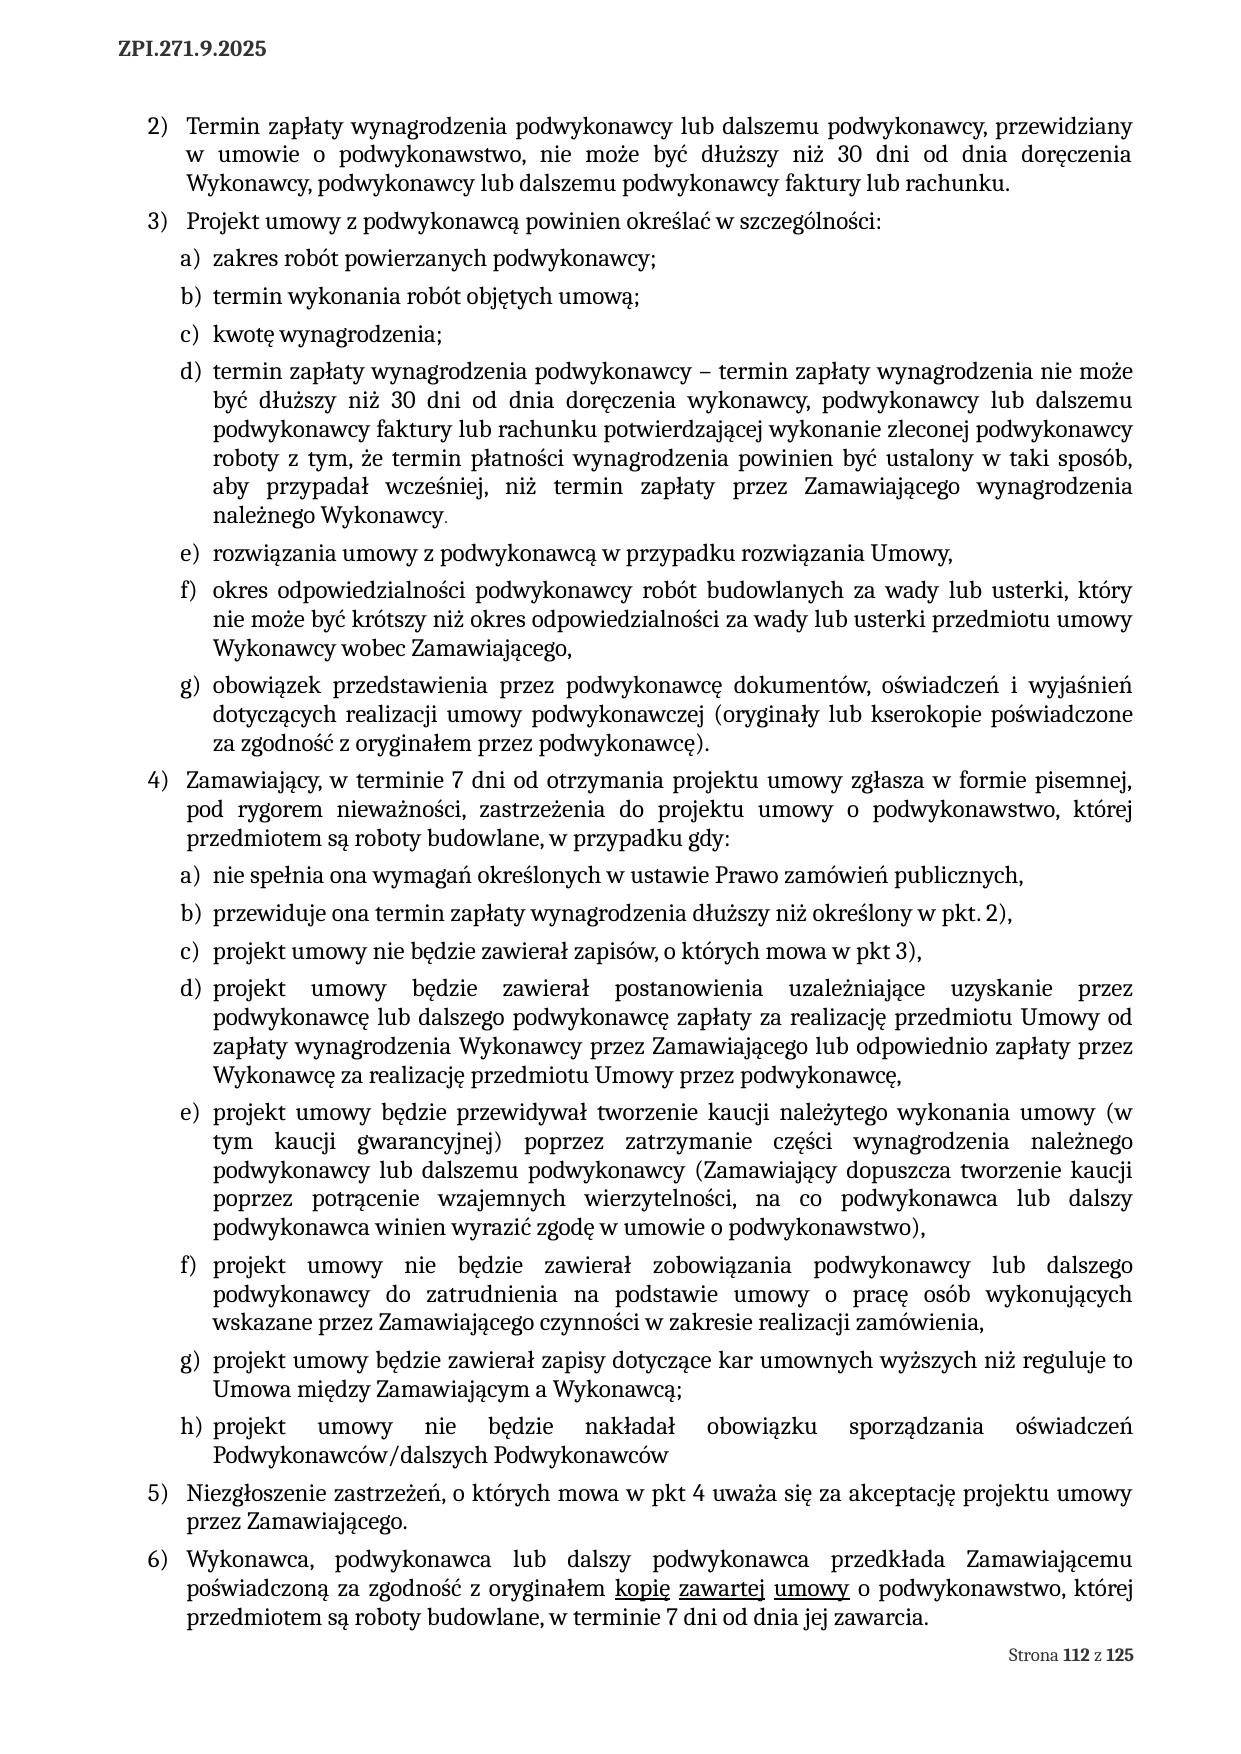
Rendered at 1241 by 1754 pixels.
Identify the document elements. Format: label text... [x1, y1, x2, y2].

list rozwiązania umowy z podwykonawcą w przypadku rozwiązania Umowy, [180, 538, 1134, 567]
list przewiduje ona termin zapłaty wynagrodzenia dłuższy niż określony w pkt. 2), [180, 899, 1134, 928]
list kwotę wynagrodzenia; [180, 319, 1134, 348]
list projekt umowy będzie przewidywał tworzenie kaucji należytego wykonania umowy (w tym kaucji gwarancyjnej) poprzez zatrzymanie części wynagrodzenia należnego podwykonawcy lub dalszemu podwykonawcy (Zamawiający dopuszcza tworzenie kaucji poprzez potrącenie wzajemnych wierzytelności, na co podwykonawca lub dalszy podwykonawca winien wyrazić zgodę w umowie o podwykonawstwo), [180, 1098, 1134, 1242]
list termin wykonania robót objętych umową; [180, 282, 1134, 311]
list zakres robót powierzanych podwykonawcy; [180, 244, 1134, 273]
list Termin zapłaty wynagrodzenia podwykonawcy lub dalszemu podwykonawcy, przewidziany w umowie o podwykonawstwo, nie może być dłuższy niż 30 dni od dnia doręczenia Wykonawcy, podwykonawcy lub dalszemu podwykonawcy faktury lub rachunku. [148, 112, 1134, 198]
list okres odpowiedzialności podwykonawcy robót budowlanych za wady lub usterki, który nie może być krótszy niż okres odpowiedzialności za wady lub usterki przedmiotu umowy Wykonawcy wobec Zamawiającego, [180, 576, 1134, 662]
list nie spełnia ona wymagań określonych w ustawie Prawo zamówień publicznych, [180, 861, 1134, 890]
list projekt umowy nie będzie nakładał obowiązku sporządzania oświadczeń Podwykonawców/dalszych Podwykonawców [180, 1412, 1134, 1470]
list Zamawiający, w terminie 7 dni od otrzymania projektu umowy zgłasza w formie pisemnej, pod rygorem nieważności, zastrzeżenia do projektu umowy o podwykonawstwo, której przedmiotem są roboty budowlane, w przypadku gdy: [148, 766, 1134, 853]
list projekt umowy nie będzie zawierał zapisów, o których mowa w pkt 3), [180, 937, 1134, 965]
list projekt umowy będzie zawierał postanowienia uzależniające uzyskanie przez podwykonawcę lub dalszego podwykonawcę zapłaty za realizację przedmiotu Umowy od zapłaty wynagrodzenia Wykonawcy przez Zamawiającego lub odpowiednio zapłaty przez Wykonawcę za realizację przedmiotu Umowy przez podwykonawcę, [180, 974, 1134, 1089]
list obowiązek przedstawienia przez podwykonawcę dokumentów, oświadczeń i wyjaśnień dotyczących realizacji umowy podwykonawczej (oryginały lub kserokopie poświadczone za zgodność z oryginałem przez podwykonawcę). [180, 671, 1134, 757]
list termin zapłaty wynagrodzenia podwykonawcy – termin zapłaty wynagrodzenia nie może być dłuższy niż 30 dni od dnia doręczenia wykonawcy, podwykonawcy lub dalszemu podwykonawcy faktury lub rachunku potwierdzającej wykonanie zleconej podwykonawcy roboty z tym, że termin płatności wynagrodzenia powinien być ustalony w taki sposób, aby przypadał wcześniej, niż termin zapłaty przez Zamawiającego wynagrodzenia należnego Wykonawcy. [180, 357, 1134, 530]
list Wykonawca, podwykonawca lub dalszy podwykonawca przedkłada Zamawiającemu poświadczoną za zgodność z oryginałem kopię zawartej umowy o podwykonawstwo, której przedmiotem są roboty budowlane, w terminie 7 dni od dnia jej zawarcia. [148, 1545, 1134, 1631]
list projekt umowy będzie zawierał zapisy dotyczące kar umownych wyższych niż reguluje to Umowa między Zamawiającym a Wykonawcą; [180, 1346, 1134, 1403]
list Projekt umowy z podwykonawcą powinien określać w szczególności: [148, 207, 1134, 236]
list Niezgłoszenie zastrzeżeń, o których mowa w pkt 4 uważa się za akceptację projektu umowy przez Zamawiającego. [148, 1478, 1134, 1536]
list projekt umowy nie będzie zawierał zobowiązania podwykonawcy lub dalszego podwykonawcy do zatrudnienia na podstawie umowy o pracę osób wykonujących wskazane przez Zamawiającego czynności w zakresie realizacji zamówienia, [180, 1251, 1134, 1337]
